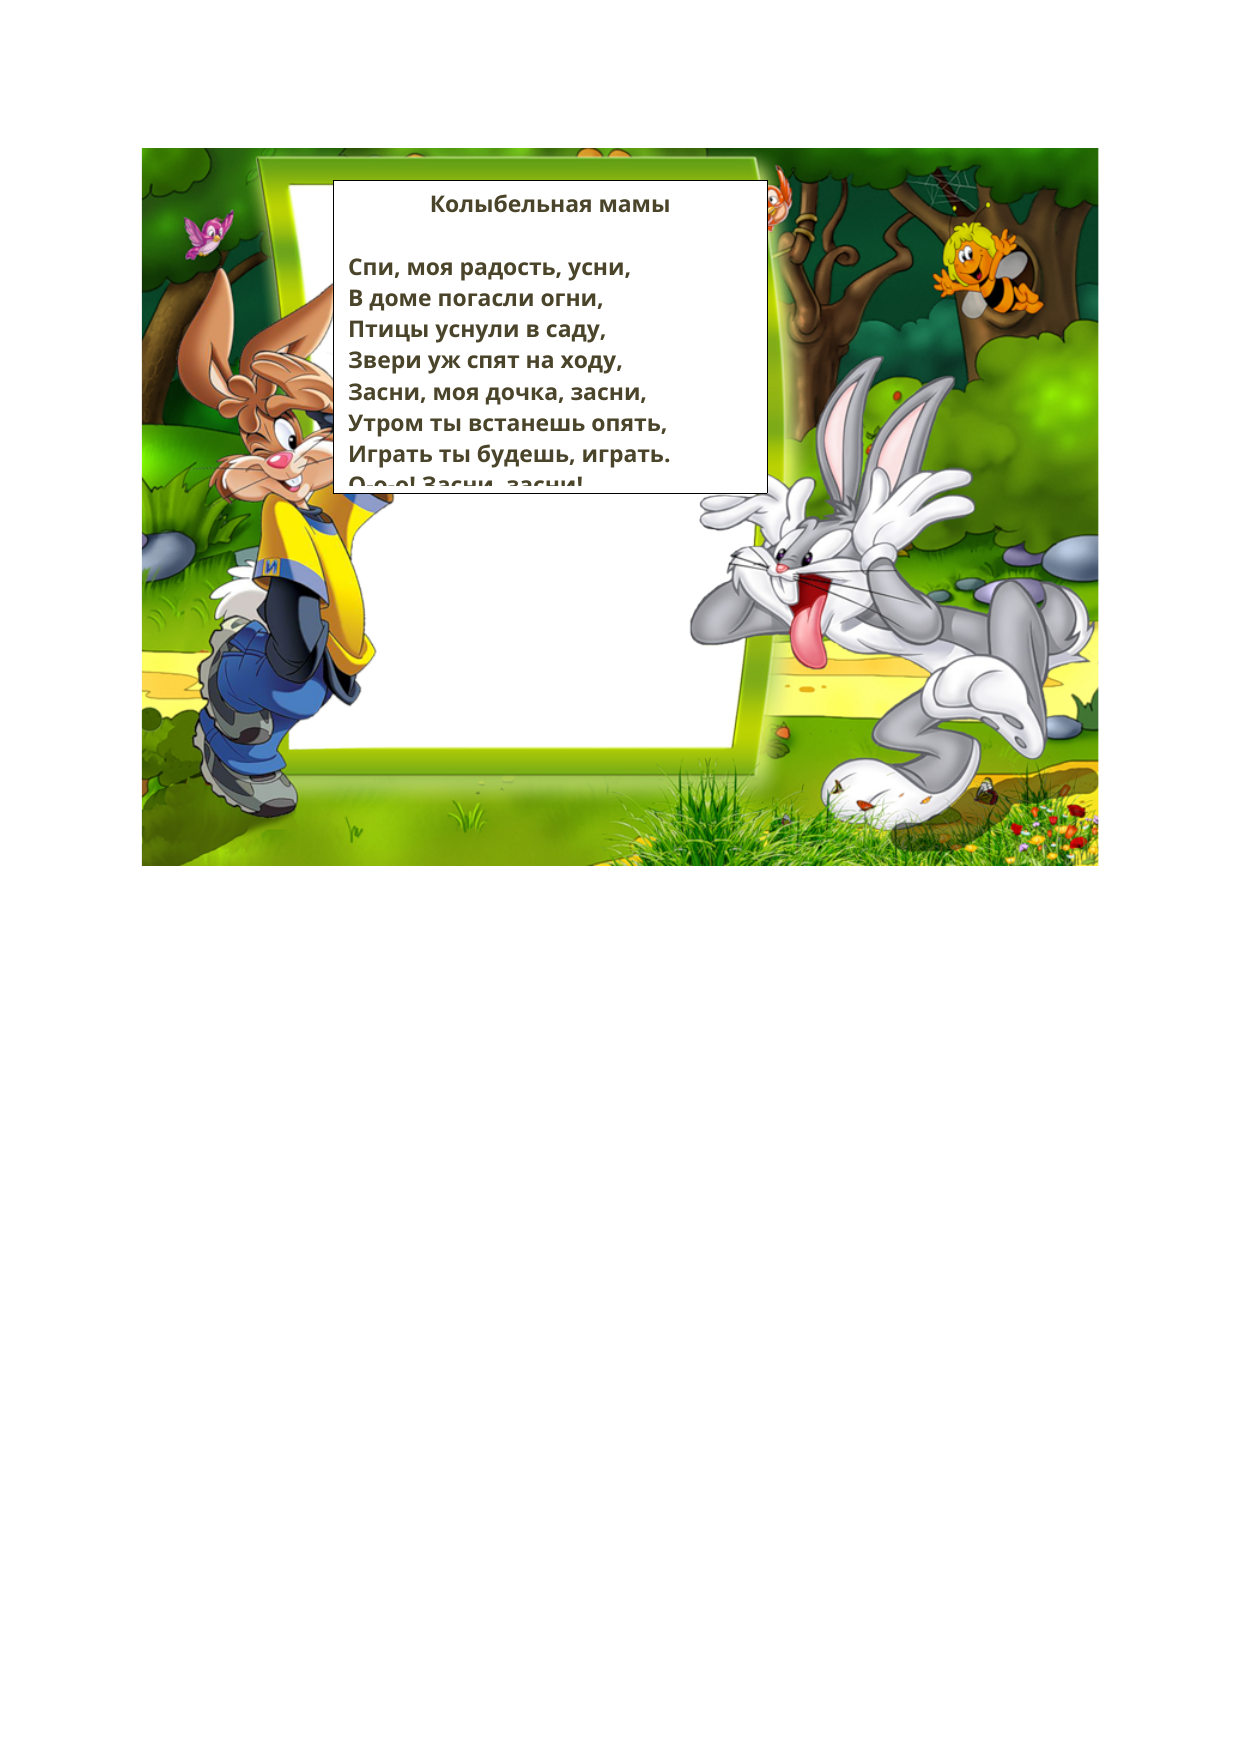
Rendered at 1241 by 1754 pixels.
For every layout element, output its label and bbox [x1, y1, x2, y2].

picture [141, 148, 1099, 866]
